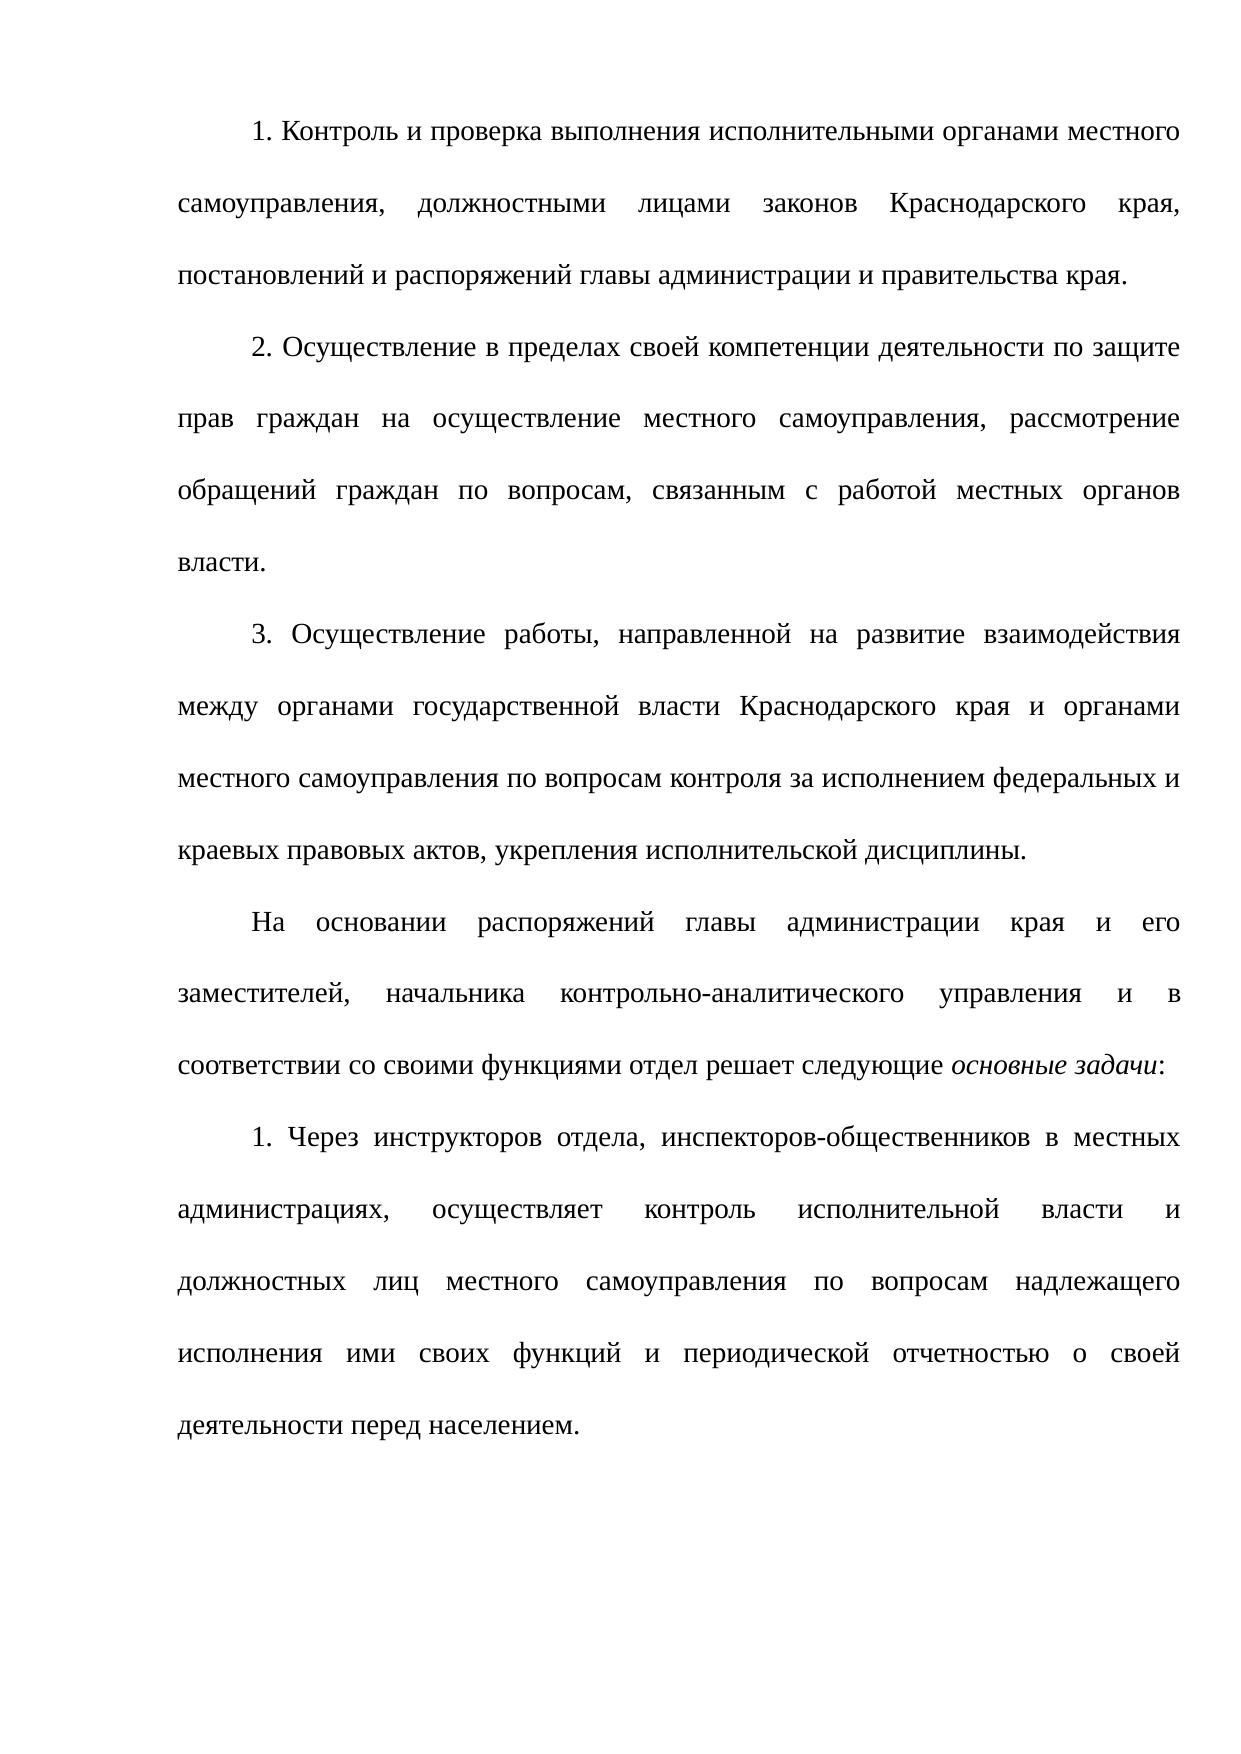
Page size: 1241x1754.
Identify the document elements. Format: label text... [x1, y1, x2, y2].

text 1. Контроль и проверка выполнения исполнительными органами местного самоуправления, должностными лицами законов Краснодарского края, постановлений и распоряжений главы администрации и правительства края. [177, 99, 1181, 291]
text На основании распоряжений главы администрации края и его заместителей, начальника контрольно-аналитического управления и в соответствии со своими функциями отдел решает следующие основные задачи: [177, 890, 1181, 1081]
text 3. Осуществление работы, направленной на развитие взаимодействия между органами государственной власти Краснодарского края и органами местного самоуправления по вопросам контроля за исполнением федеральных и краевых правовых актов, укрепления исполнительской дисциплины. [177, 602, 1181, 866]
text 2. Осуществление в пределах своей компетенции деятельности по защите прав граждан на осуществление местного самоуправления, рассмотрение обращений граждан по вопросам, связанным с работой местных органов власти. [177, 315, 1181, 578]
text 1. Через инструкторов отдела, инспекторов-общественников в местных администрациях, осуществляет контроль исполнительной власти и должностных лиц местного самоуправления по вопросам надлежащего исполнения ими своих функций и периодической отчетностью о своей деятельности перед населением. [177, 1105, 1181, 1441]
